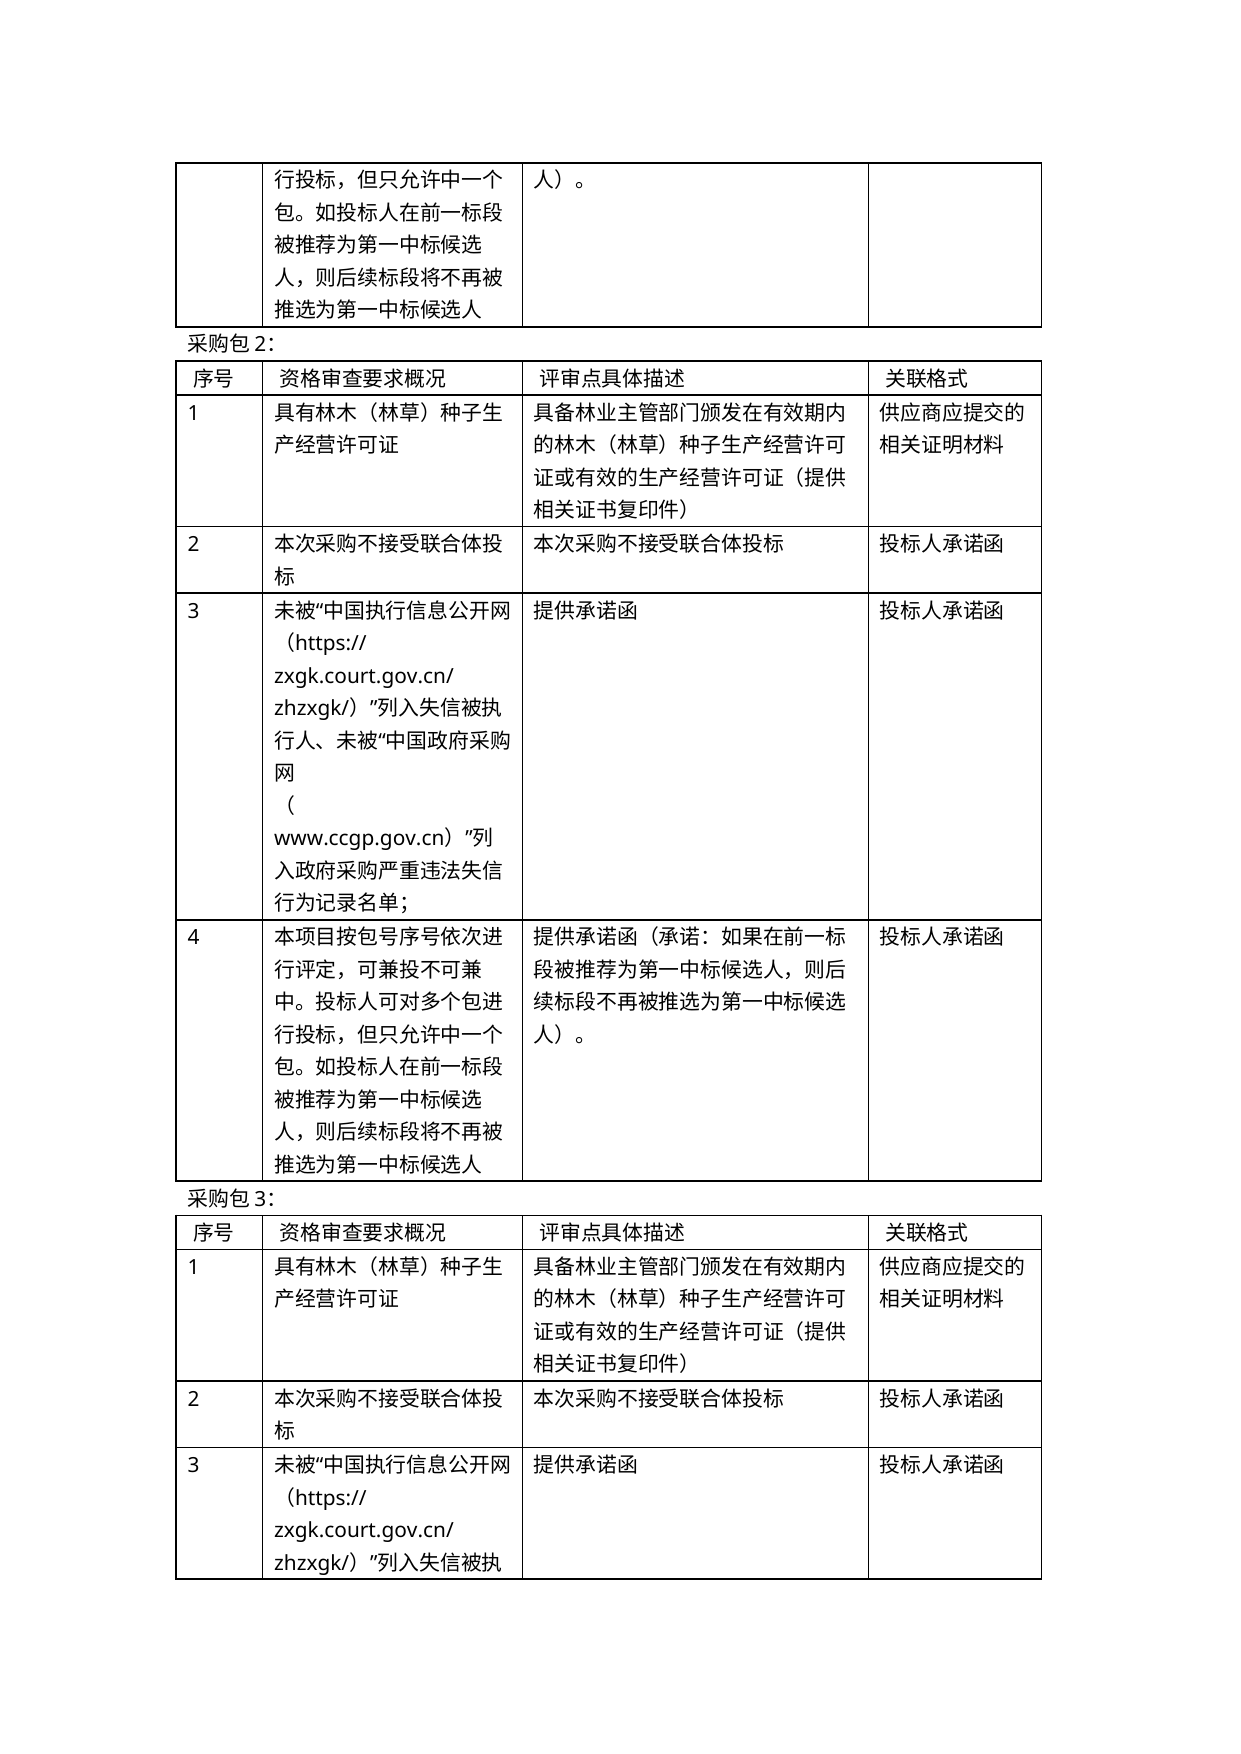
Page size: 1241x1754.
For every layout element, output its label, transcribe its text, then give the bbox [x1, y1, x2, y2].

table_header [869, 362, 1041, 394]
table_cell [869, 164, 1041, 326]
text 采购包2： [187, 328, 1053, 360]
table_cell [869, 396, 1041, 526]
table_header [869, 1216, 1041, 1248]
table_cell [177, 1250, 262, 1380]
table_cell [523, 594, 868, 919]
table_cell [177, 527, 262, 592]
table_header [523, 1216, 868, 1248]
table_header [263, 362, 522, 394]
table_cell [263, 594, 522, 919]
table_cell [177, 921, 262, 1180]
text 采购包3： [187, 1182, 1053, 1214]
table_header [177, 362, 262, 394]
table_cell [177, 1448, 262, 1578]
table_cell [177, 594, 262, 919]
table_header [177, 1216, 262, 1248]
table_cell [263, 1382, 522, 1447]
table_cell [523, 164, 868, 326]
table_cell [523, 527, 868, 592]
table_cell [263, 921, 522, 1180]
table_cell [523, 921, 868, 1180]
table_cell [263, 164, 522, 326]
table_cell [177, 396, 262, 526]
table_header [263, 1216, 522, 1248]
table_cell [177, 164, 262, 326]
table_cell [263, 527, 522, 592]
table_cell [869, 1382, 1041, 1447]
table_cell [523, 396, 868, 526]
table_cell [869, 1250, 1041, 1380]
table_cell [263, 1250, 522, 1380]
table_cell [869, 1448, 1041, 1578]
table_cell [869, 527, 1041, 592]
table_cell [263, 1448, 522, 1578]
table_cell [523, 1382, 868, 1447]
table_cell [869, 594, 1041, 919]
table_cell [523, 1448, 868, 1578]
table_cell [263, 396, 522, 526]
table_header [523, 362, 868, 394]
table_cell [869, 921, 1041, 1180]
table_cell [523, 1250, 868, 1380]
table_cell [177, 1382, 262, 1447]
